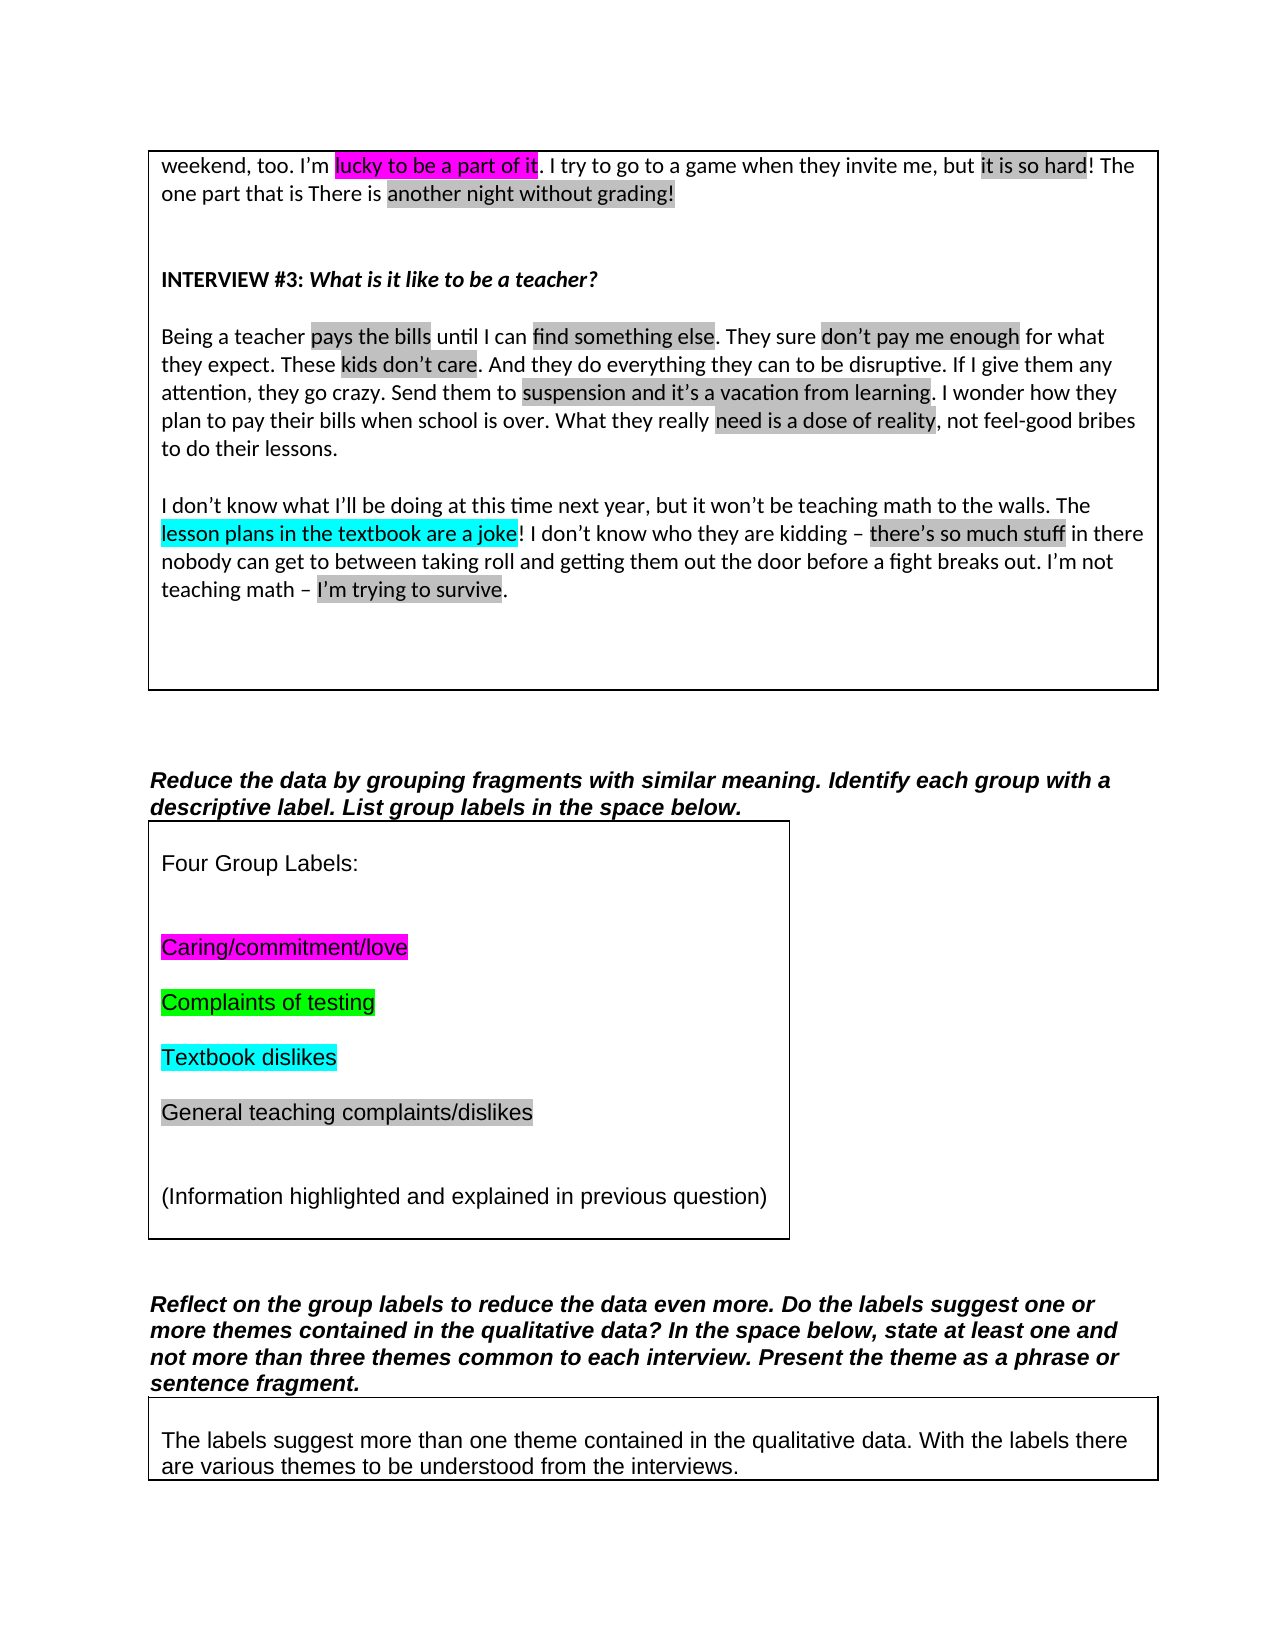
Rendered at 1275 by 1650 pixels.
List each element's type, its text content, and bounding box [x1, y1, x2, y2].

text Reduce the data by grouping fragments with similar meaning. Identify each group with a descriptive label. List group labels in the space below. [150, 767, 1125, 820]
text Reflect on the group labels to reduce the data even more. Do the labels suggest one or more themes contained in the qualitative data? In the space below, state at least one and not more than three themes common to each interview. Present the theme as a phrase or sentence fragment. [150, 1291, 1125, 1396]
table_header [149, 1398, 1157, 1479]
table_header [149, 152, 1157, 689]
table_header Four Group Labels: Caring/commitment/love Complaints of testing Textbook dislikes General teaching complaints/dislikes (Information highlighted and explained in previous question) [149, 822, 789, 1238]
